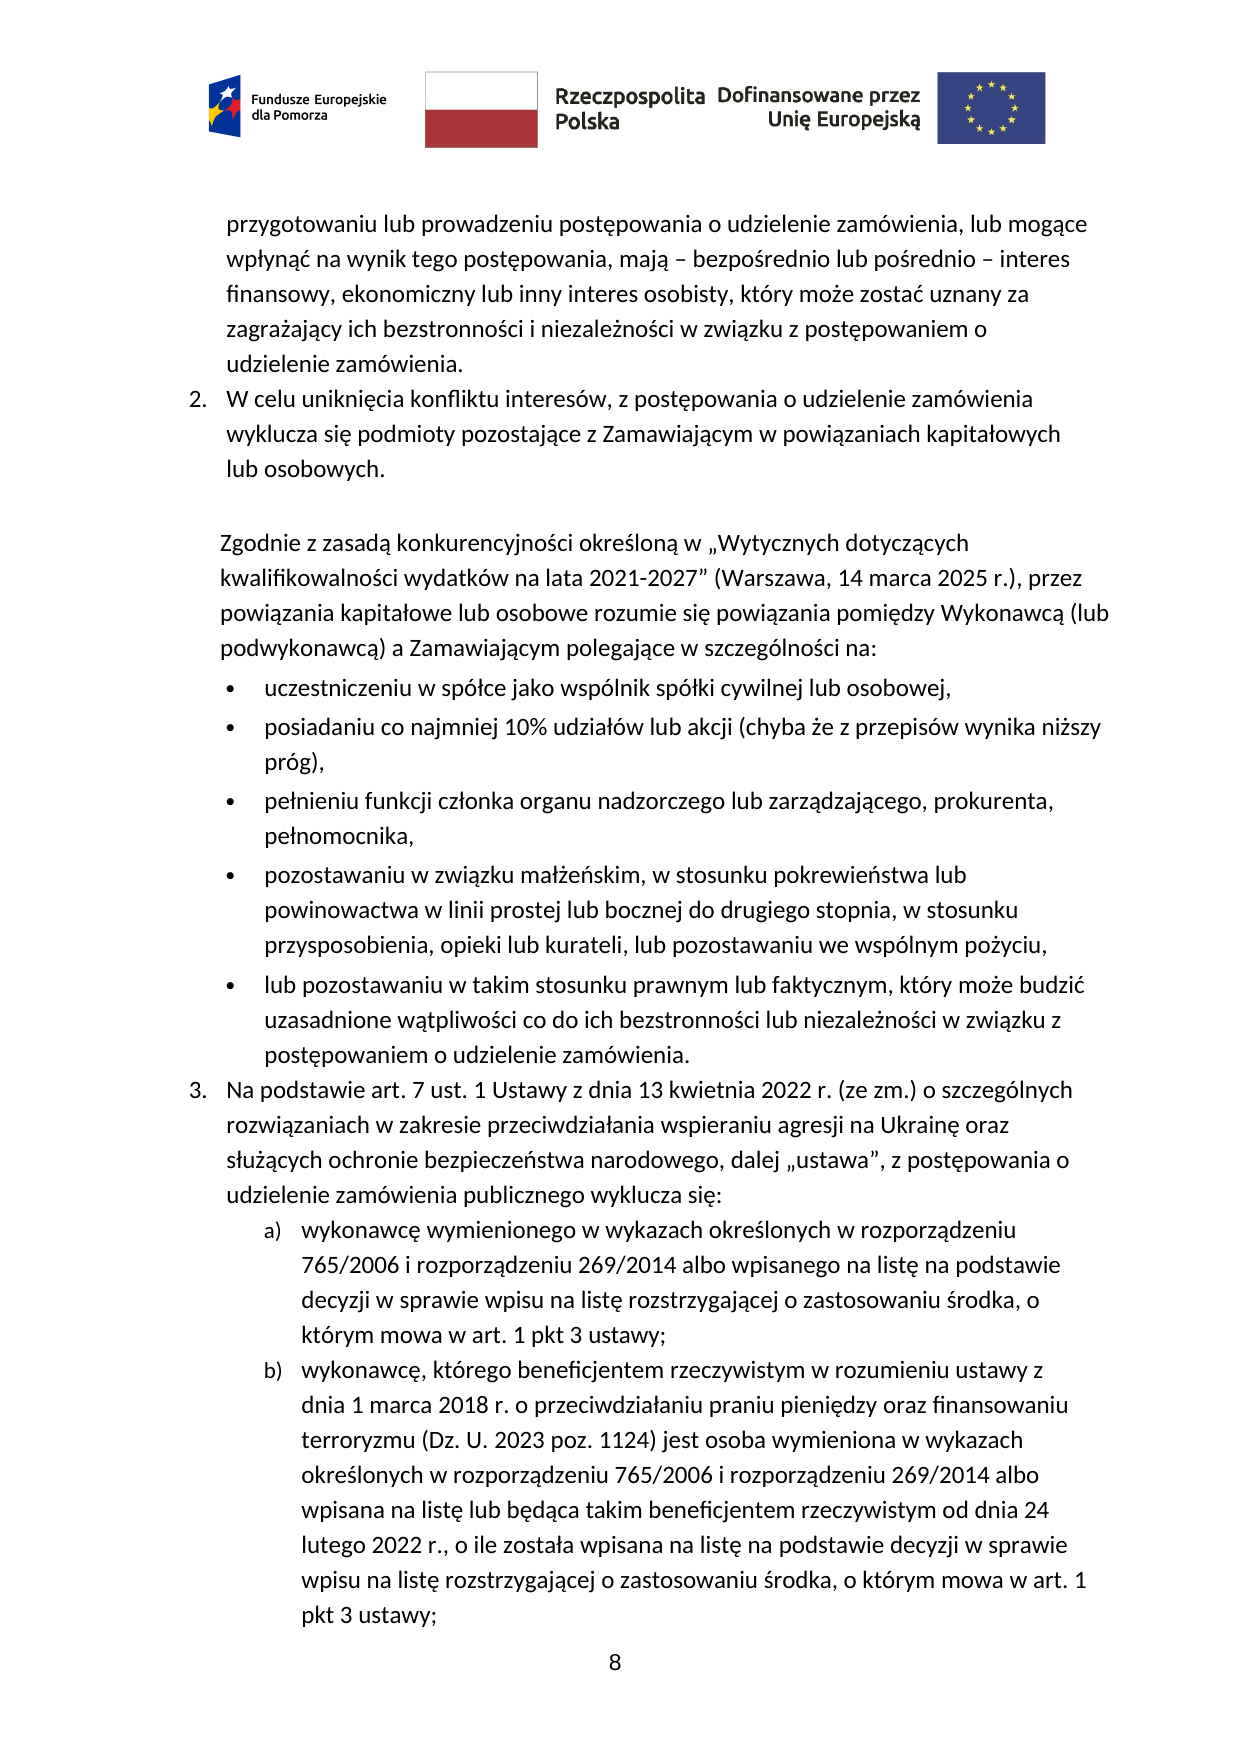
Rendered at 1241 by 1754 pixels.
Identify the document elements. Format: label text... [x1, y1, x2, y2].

list pozostawaniu w związku małżeńskim, w stosunku pokrewieństwa lub powinowactwa w linii prostej lub bocznej do drugiego stopnia, w stosunku przysposobienia, opieki lub kurateli, lub pozostawaniu we wspólnym pożyciu, [227, 860, 1128, 960]
list wykonawcę, którego beneficjentem rzeczywistym w rozumieniu ustawy z dnia 1 marca 2018 r. o przeciwdziałaniu praniu pieniędzy oraz finansowaniu terroryzmu (Dz. U. 2023 poz. 1124) jest osoba wymieniona w wykazach określonych w rozporządzeniu 765/2006 i rozporządzeniu 269/2014 albo wpisana na listę lub będąca takim beneficjentem rzeczywistym od dnia 24 lutego 2022 r., o ile została wpisana na listę na podstawie decyzji w sprawie wpisu na listę rozstrzygającej o zastosowaniu środka, o którym mowa w art. 1 pkt 3 ustawy; [264, 1354, 1092, 1630]
list posiadaniu co najmniej 10% udziałów lub akcji (chyba że z przepisów wynika niższy próg), [227, 711, 1128, 777]
list pełnieniu funkcji członka organu nadzorczego lub zarządzającego, prokurenta, pełnomocnika, [227, 785, 1128, 851]
list wykonawcę wymienionego w wykazach określonych w rozporządzeniu 765/2006 i rozporządzeniu 269/2014 albo wpisanego na listę na podstawie decyzji w sprawie wpisu na listę rozstrzygającej o zastosowaniu środka, o którym mowa w art. 1 pkt 3 ustawy; [264, 1214, 1092, 1349]
text Zgodnie z zasadą konkurencyjności określoną w „Wytycznych dotyczących kwalifikowalności wydatków na lata 2021-2027” (Warszawa, 14 marca 2025 r.), przez powiązania kapitałowe lub osobowe rozumie się powiązania pomiędzy Wykonawcą (lub podwykonawcą) a Zamawiającym polegające w szczególności na: [220, 528, 1128, 663]
list uczestniczeniu w spółce jako wspólnik spółki cywilnej lub osobowej, [227, 672, 1128, 702]
list W celu uniknięcia konfliktu interesów, z postępowania o udzielenie zamówienia wyklucza się podmioty pozostające z Zamawiającym w powiązaniach kapitałowych lub osobowych. [189, 383, 1092, 484]
list lub pozostawaniu w takim stosunku prawnym lub faktycznym, który może budzić uzasadnione wątpliwości co do ich bezstronności lub niezależności w związku z postępowaniem o udzielenie zamówienia. [227, 969, 1128, 1069]
list Na podstawie art. 7 ust. 1 Ustawy z dnia 13 kwietnia 2022 r. (ze zm.) o szczególnych rozwiązaniach w zakresie przeciwdziałania wspieraniu agresji na Ukrainę oraz służących ochronie bezpieczeństwa narodowego, dalej „ustawa”, z postępowania o udzielenie zamówienia publicznego wyklucza się: [189, 1074, 1092, 1209]
picture [193, 59, 1066, 153]
